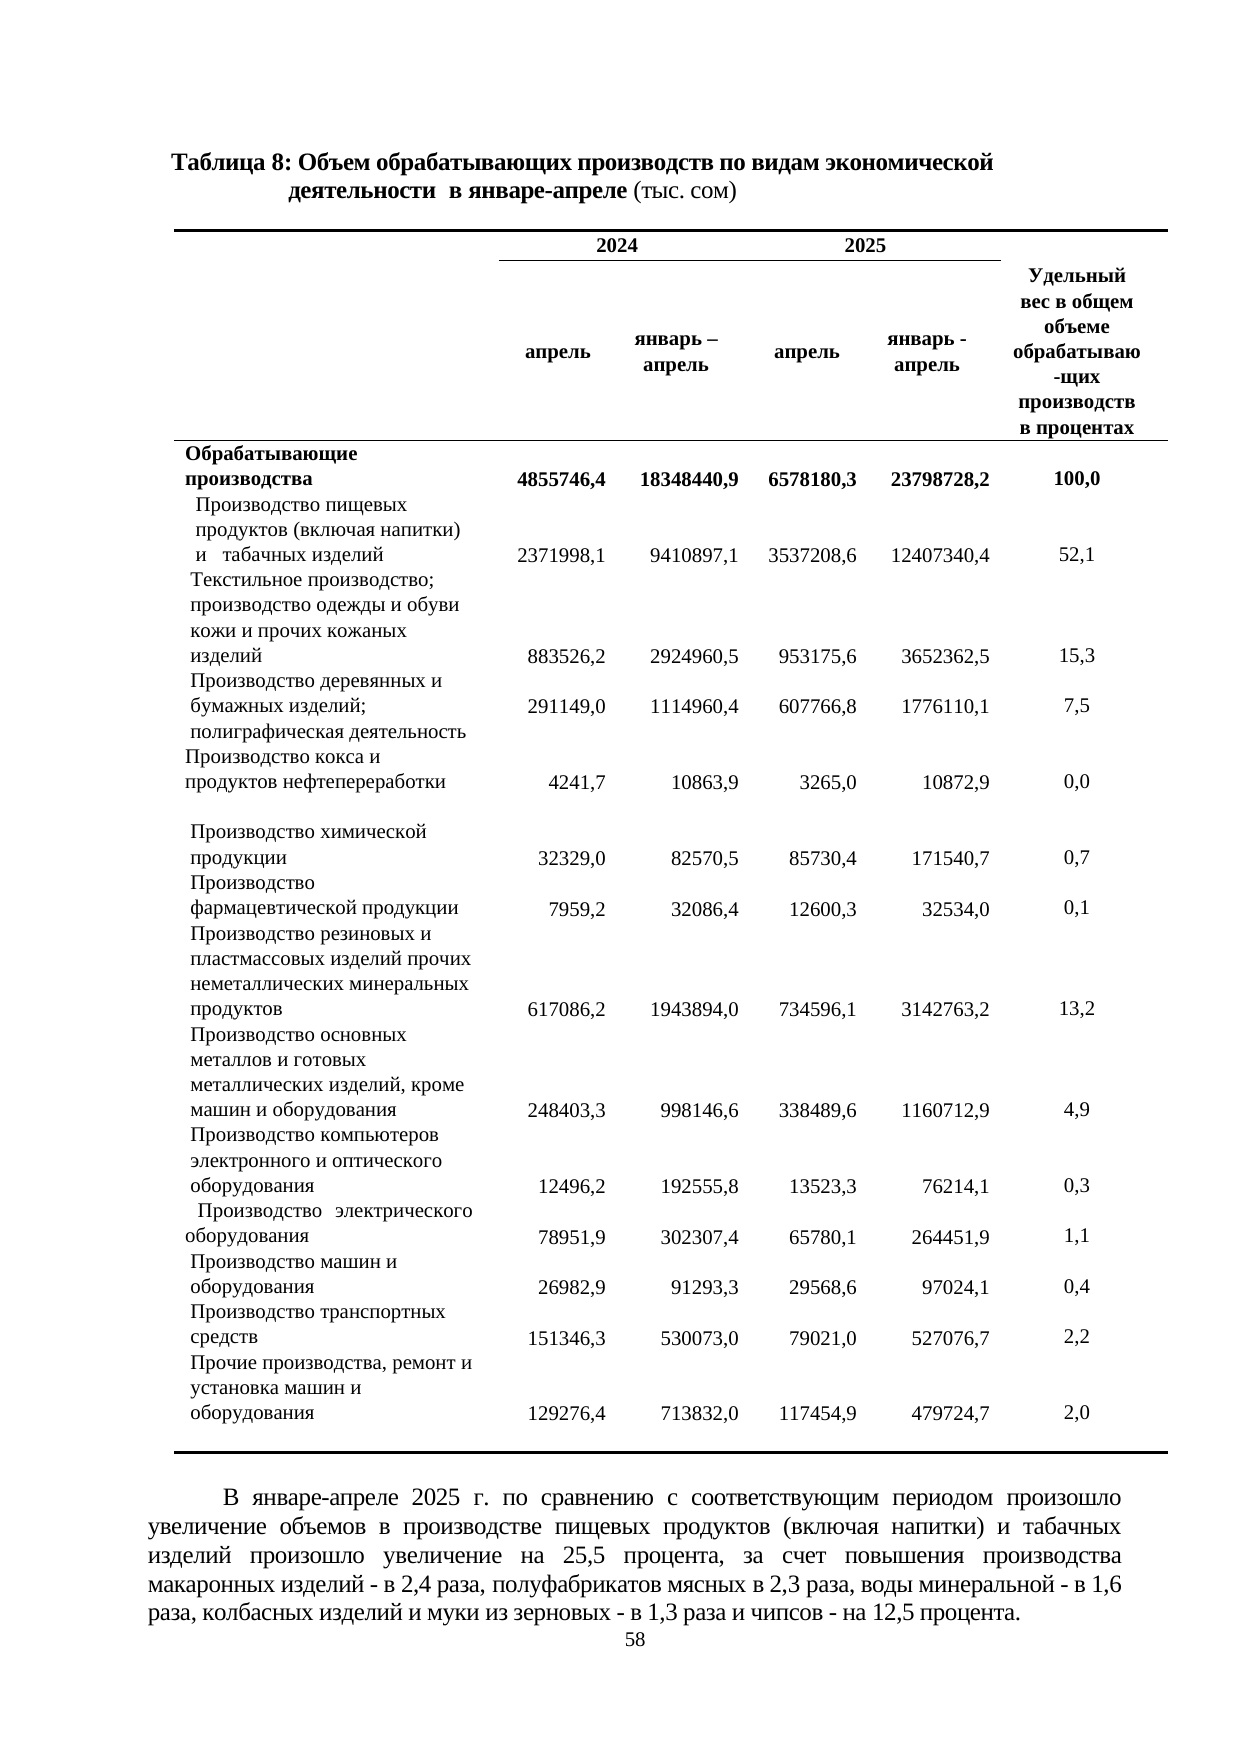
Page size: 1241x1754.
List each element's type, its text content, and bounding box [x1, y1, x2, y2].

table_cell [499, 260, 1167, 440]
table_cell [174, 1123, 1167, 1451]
text В январе-апреле 2025 г. по сравнению с соответствующим периодом произошло увеличение объемов в производстве пищевых продуктов (включая напитки) и табачных изделий произошло увеличение на 25,5 процента, за счет повышения производства макаронных изделий - в 2,4 раза, полуфабрикатов мясных в 2,3 раза, воды минеральной - в 1,6 раза, колбасных изделий и муки из зерновых - в 1,3 раза и чипсов - на 12,5 процента. [148, 1482, 1122, 1626]
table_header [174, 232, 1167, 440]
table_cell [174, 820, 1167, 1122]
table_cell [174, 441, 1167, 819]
text Таблица 8: Объем обрабатывающих производств по видам экономической [148, 147, 1107, 176]
text деятельности в январе-апреле (тыс. сом) [148, 176, 1107, 204]
